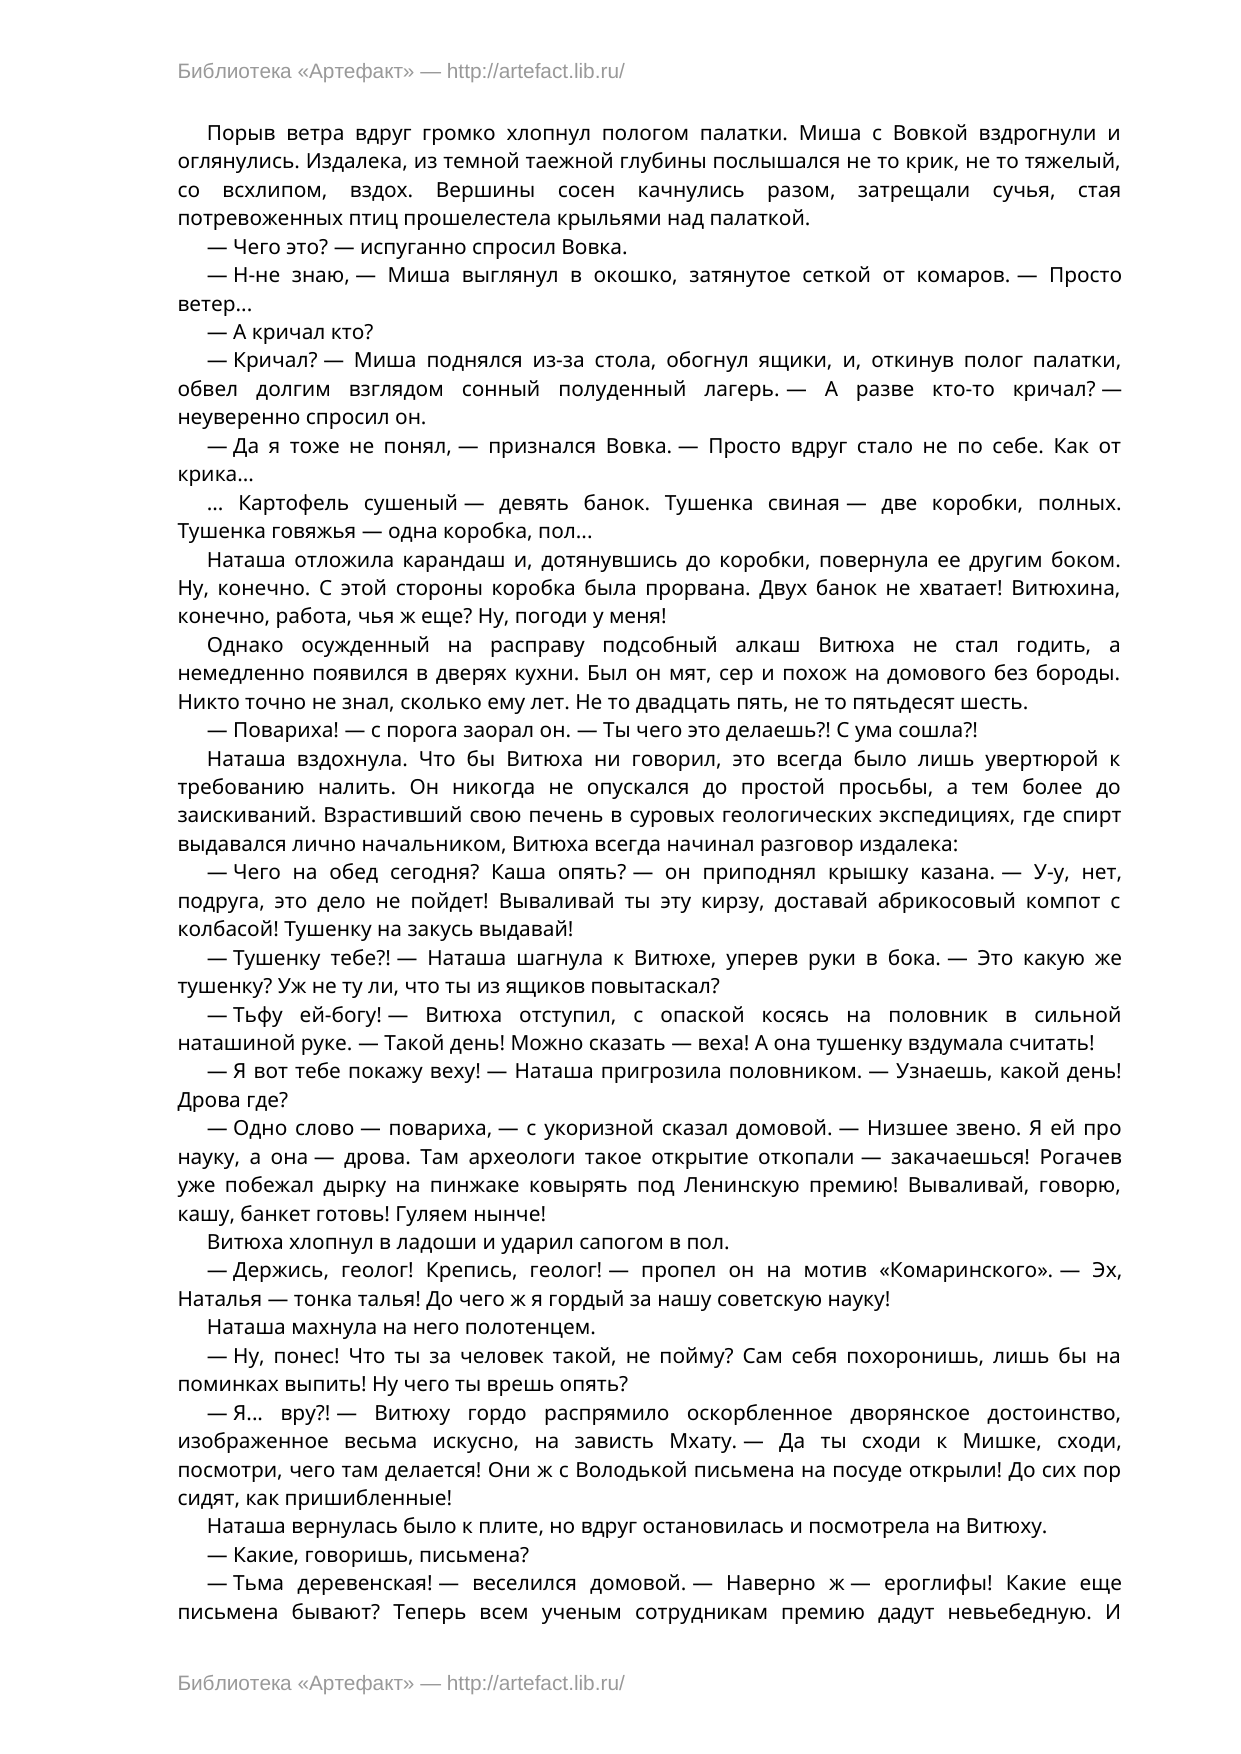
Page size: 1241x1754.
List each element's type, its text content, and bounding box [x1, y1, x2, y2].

text — Ну, понес! Что ты за человек такой, не пойму? Сам себя похоронишь, лишь бы на поминках выпить! Ну чего ты врешь опять? [177, 1341, 1122, 1398]
text Наташа махнула на него полотенцем. [177, 1312, 1122, 1341]
text Витюха хлопнул в ладоши и ударил сапогом в пол. [177, 1227, 1122, 1256]
text — Одно слово — повариха, — с укоризной сказал домовой. — Низшее звено. Я ей про науку, а она — дрова. Там археологи такое открытие откопали — закачаешься! Рогачев уже побежал дырку на пинжаке ковырять под Ленинскую премию! Вываливай, говорю, кашу, банкет готовь! Гуляем нынче! [177, 1113, 1122, 1227]
text Наташа вернулась было к плите, но вдруг остановилась и посмотрела на Витюху. [177, 1512, 1122, 1540]
text — Повариха! — с порога заорал он. — Ты чего это делаешь?! С ума сошла?! [177, 715, 1122, 744]
text Однако осужденный на расправу подсобный алкаш Витюха не стал годить, а немедленно появился в дверях кухни. Был он мят, сер и похож на домового без бороды. Никто точно не знал, сколько ему лет. Не то двадцать пять, не то пятьдесят шесть. [177, 630, 1122, 715]
text — Н-не знаю, — Миша выглянул в окошко, затянутое сеткой от комаров. — Просто ветер... [177, 260, 1122, 317]
text — Я... вру?! — Витюху гордо распрямило оскорбленное дворянское достоинство, изображенное весьма искусно, на зависть Мхату. — Да ты сходи к Мишке, сходи, посмотри, чего там делается! Они ж с Володькой письмена на посуде открыли! До сих пор сидят, как пришибленные! [177, 1398, 1122, 1512]
text Наташа вздохнула. Что бы Витюха ни говорил, это всегда было лишь увертюрой к требованию налить. Он никогда не опускался до простой просьбы, а тем более до заискиваний. Взрастивший свою печень в суровых геологических экспедициях, где спирт выдавался лично начальником, Витюха всегда начинал разговор издалека: [177, 744, 1122, 857]
text — А кричал кто? [177, 317, 1122, 346]
text — Чего на обед сегодня? Каша опять? — он приподнял крышку казана. — У-у, нет, подруга, это дело не пойдет! Вываливай ты эту кирзу, доставай абрикосовый компот с колбасой! Тушенку на закусь выдавай! [177, 857, 1122, 943]
text — Да я тоже не понял, — признался Вовка. — Просто вдруг стало не по себе. Как от крика... [177, 431, 1122, 488]
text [177, 1568, 1122, 1625]
text — Чего это? — испуганно спросил Вовка. [177, 232, 1122, 260]
text — Кричал? — Миша поднялся из-за стола, обогнул ящики, и, откинув полог палатки, обвел долгим взглядом сонный полуденный лагерь. — А разве кто-то кричал? — неуверенно спросил он. [177, 346, 1122, 431]
text — Тушенку тебе?! — Наташа шагнула к Витюхе, уперев руки в бока. — Это какую же тушенку? Уж не ту ли, что ты из ящиков повытаскал? [177, 943, 1122, 1000]
text — Держись, геолог! Крепись, геолог! — пропел он на мотив «Комаринского». — Эх, Наталья — тонка талья! До чего ж я гордый за нашу советскую науку! [177, 1256, 1122, 1312]
text — Какие, говоришь, письмена? [177, 1540, 1122, 1568]
text — Я вот тебе покажу веху! — Наташа пригрозила половником. — Узнаешь, какой день! Дрова где? [177, 1057, 1122, 1113]
text Порыв ветра вдруг громко хлопнул пологом палатки. Миша с Вовкой вздрогнули и оглянулись. Издалека, из темной таежной глубины послышался не то крик, не то тяжелый, со всхлипом, вздох. Вершины сосен качнулись разом, затрещали сучья, стая потревоженных птиц прошелестела крыльями над палаткой. [177, 118, 1122, 232]
text Наташа отложила карандаш и, дотянувшись до коробки, повернула ее другим боком. Ну, конечно. С этой стороны коробка была прорвана. Двух банок не хватает! Витюхина, конечно, работа, чья ж еще? Ну, погоди у меня! [177, 545, 1122, 630]
text — Тьфу ей-богу! — Витюха отступил, с опаской косясь на половник в сильной наташиной руке. — Такой день! Можно сказать — веха! А она тушенку вздумала считать! [177, 1000, 1122, 1057]
text ... Картофель сушеный — девять банок. Тушенка свиная — две коробки, полных. Тушенка говяжья — одна коробка, пол... [177, 488, 1122, 545]
